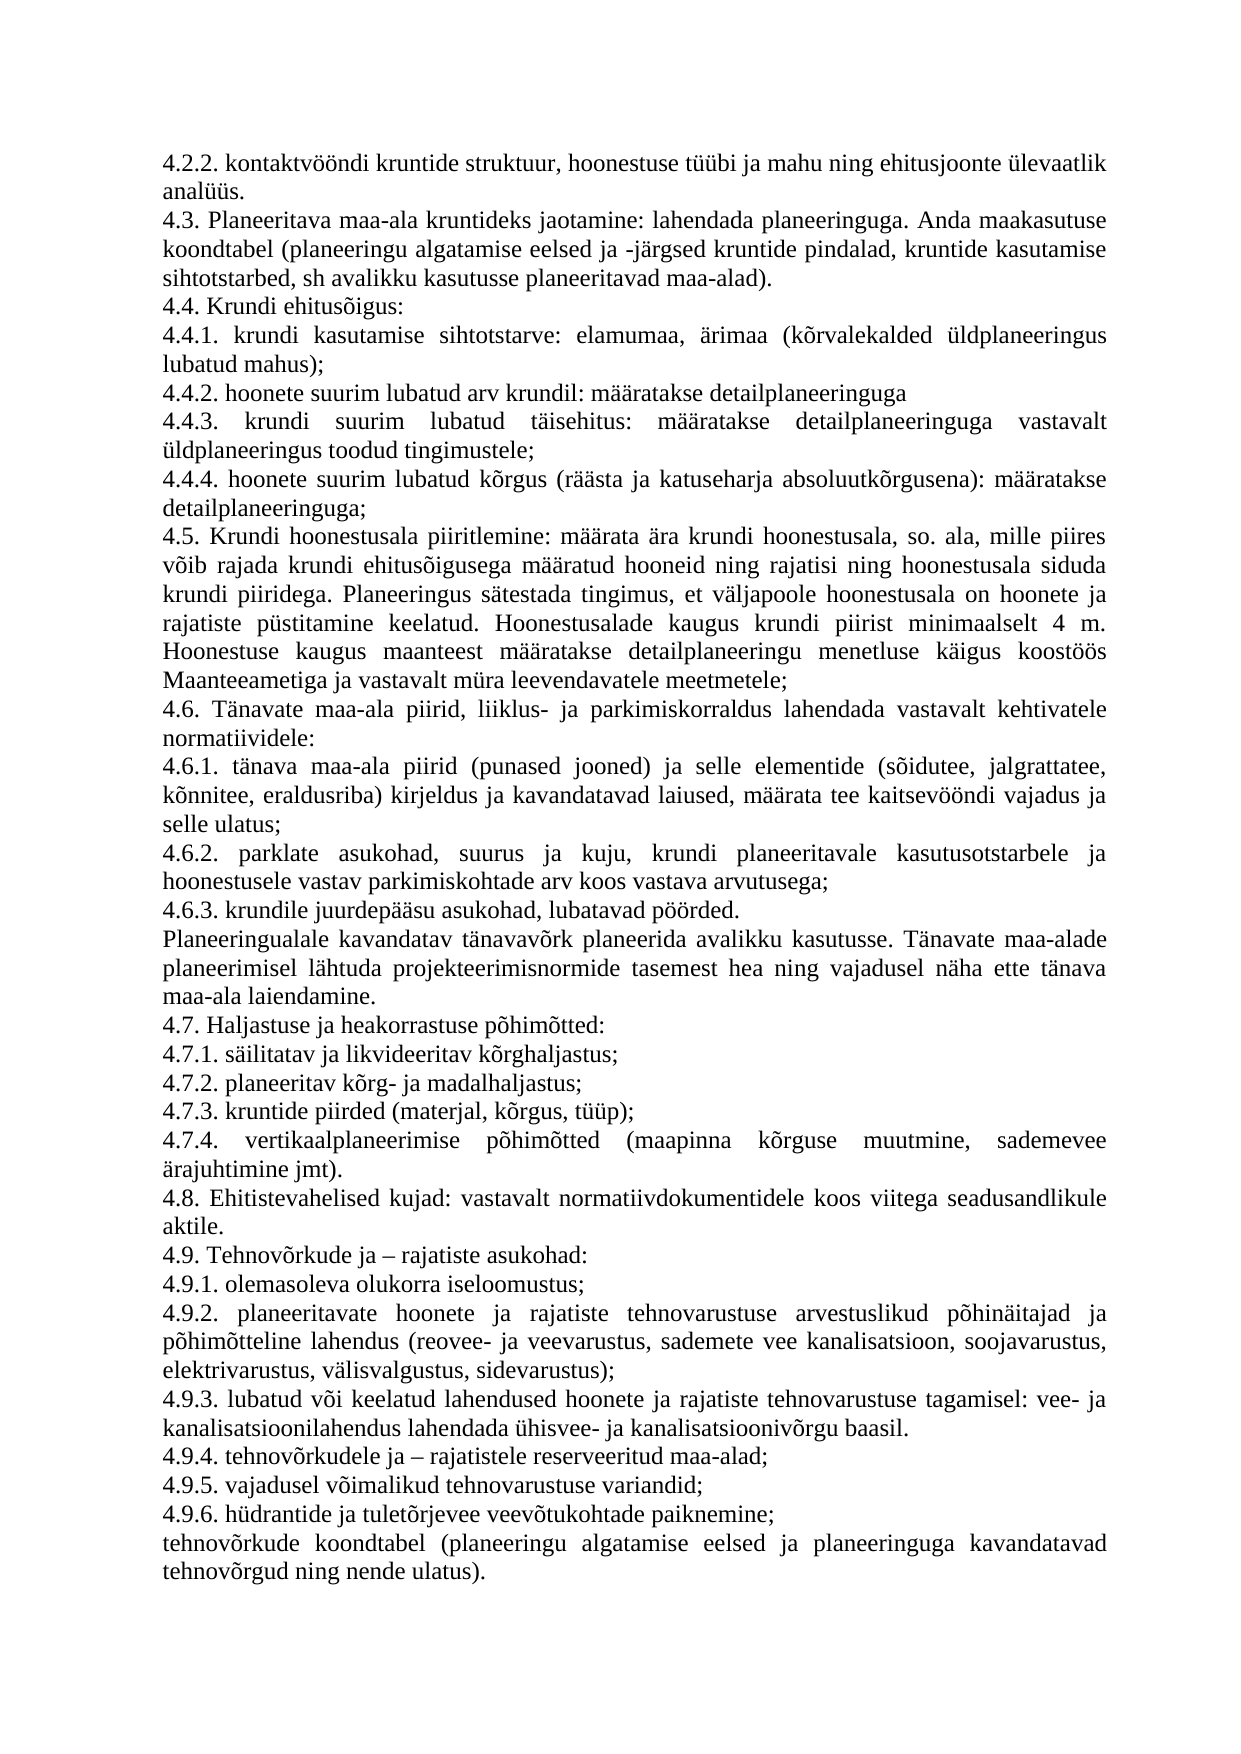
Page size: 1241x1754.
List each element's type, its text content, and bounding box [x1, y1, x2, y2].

text 4.6.2. parklate asukohad, suurus ja kuju, krundi planeeritavale kasutusotstarbele ja hoonestusele vastav parkimiskohtade arv koos vastava arvutusega; [162, 838, 1107, 895]
text 4.7.3. kruntide piirded (materjal, kõrgus, tüüp); [162, 1096, 1107, 1125]
text 4.6.1. tänava maa-ala piirid (punased jooned) ja selle elementide (sõidutee, jalgrattatee, kõnnitee, eraldusriba) kirjeldus ja kavandatavad laiused, määrata tee kaitsevööndi vajadus ja selle ulatus; [162, 751, 1107, 838]
text 4.4.2. hoonete suurim lubatud arv krundil: määratakse detailplaneeringuga [162, 378, 1107, 406]
text 4.9. Tehnovõrkude ja – rajatiste asukohad: [162, 1240, 1107, 1269]
text 4.4.1. krundi kasutamise sihtotstarve: elamumaa, ärimaa (kõrvalekalded üldplaneeringus lubatud mahus); [162, 320, 1107, 378]
text 4.7.2. planeeritav kõrg- ja madalhaljastus; [162, 1068, 1107, 1096]
text 4.9.4. tehnovõrkudele ja – rajatistele reserveeritud maa-alad; [162, 1441, 1107, 1470]
text 4.9.6. hüdrantide ja tuletõrjevee veevõtukohtade paiknemine; [162, 1499, 1107, 1528]
text 4.5. Krundi hoonestusala piiritlemine: määrata ära krundi hoonestusala, so. ala, mille piires võib rajada krundi ehitusõigusega määratud hooneid ning rajatisi ning hoonestusala siduda krundi piiridega. Planeeringus sätestada tingimus, et väljapoole hoonestusala on hoonete ja rajatiste püstitamine keelatud. Hoonestusalade kaugus krundi piirist minimaalselt 4 m. Hoonestuse kaugus maanteest määratakse detailplaneeringu menetluse käigus koostöös Maanteeametiga ja vastavalt müra leevendavatele meetmetele; [162, 521, 1107, 694]
text 4.9.5. vajadusel võimalikud tehnovarustuse variandid; [162, 1470, 1107, 1499]
text 4.4.3. krundi suurim lubatud täisehitus: määratakse detailplaneeringuga vastavalt üldplaneeringus toodud tingimustele; [162, 406, 1107, 464]
text 4.9.2. planeeritavate hoonete ja rajatiste tehnovarustuse arvestuslikud põhinäitajad ja põhimõtteline lahendus (reovee- ja veevarustus, sademete vee kanalisatsioon, soojavarustus, elektrivarustus, välisvalgustus, sidevarustus); [162, 1298, 1107, 1384]
text Planeeringualale kavandatav tänavavõrk planeerida avalikku kasutusse. Tänavate maa-alade planeerimisel lähtuda projekteerimisnormide tasemest hea ning vajadusel näha ette tänava maa-ala laiendamine. [162, 924, 1107, 1010]
text 4.2.2. kontaktvööndi kruntide struktuur, hoonestuse tüübi ja mahu ning ehitusjoonte ülevaatlik analüüs. [162, 148, 1107, 205]
text 4.9.1. olemasoleva olukorra iseloomustus; [162, 1269, 1107, 1298]
text 4.6.3. krundile juurdepääsu asukohad, lubatavad pöörded. [162, 895, 1107, 924]
text 4.7.1. säilitatav ja likvideeritav kõrghaljastus; [162, 1039, 1107, 1068]
text 4.4. Krundi ehitusõigus: [162, 291, 1107, 320]
text 4.7. Haljastuse ja heakorrastuse põhimõtted: [162, 1010, 1107, 1039]
text 4.6. Tänavate maa-ala piirid, liiklus- ja parkimiskorraldus lahendada vastavalt kehtivatele normatiividele: [162, 694, 1107, 751]
text 4.4.4. hoonete suurim lubatud kõrgus (räästa ja katuseharja absoluutkõrgusena): määratakse detailplaneeringuga; [162, 464, 1107, 521]
text tehnovõrkude koondtabel (planeeringu algatamise eelsed ja planeeringuga kavandatavad tehnovõrgud ning nende ulatus). [162, 1528, 1107, 1585]
text 4.3. Planeeritava maa-ala kruntideks jaotamine: lahendada planeeringuga. Anda maakasutuse koondtabel (planeeringu algatamise eelsed ja -järgsed kruntide pindalad, kruntide kasutamise sihtotstarbed, sh avalikku kasutusse planeeritavad maa-alad). [162, 205, 1107, 291]
text 4.9.3. lubatud või keelatud lahendused hoonete ja rajatiste tehnovarustuse tagamisel: vee- ja kanalisatsioonilahendus lahendada ühisvee- ja kanalisatsioonivõrgu baasil. [162, 1384, 1107, 1441]
text 4.7.4. vertikaalplaneerimise põhimõtted (maapinna kõrguse muutmine, sademevee ärajuhtimine jmt). [162, 1125, 1107, 1183]
text 4.8. Ehitistevahelised kujad: vastavalt normatiivdokumentidele koos viitega seadusandlikule aktile. [162, 1183, 1107, 1240]
